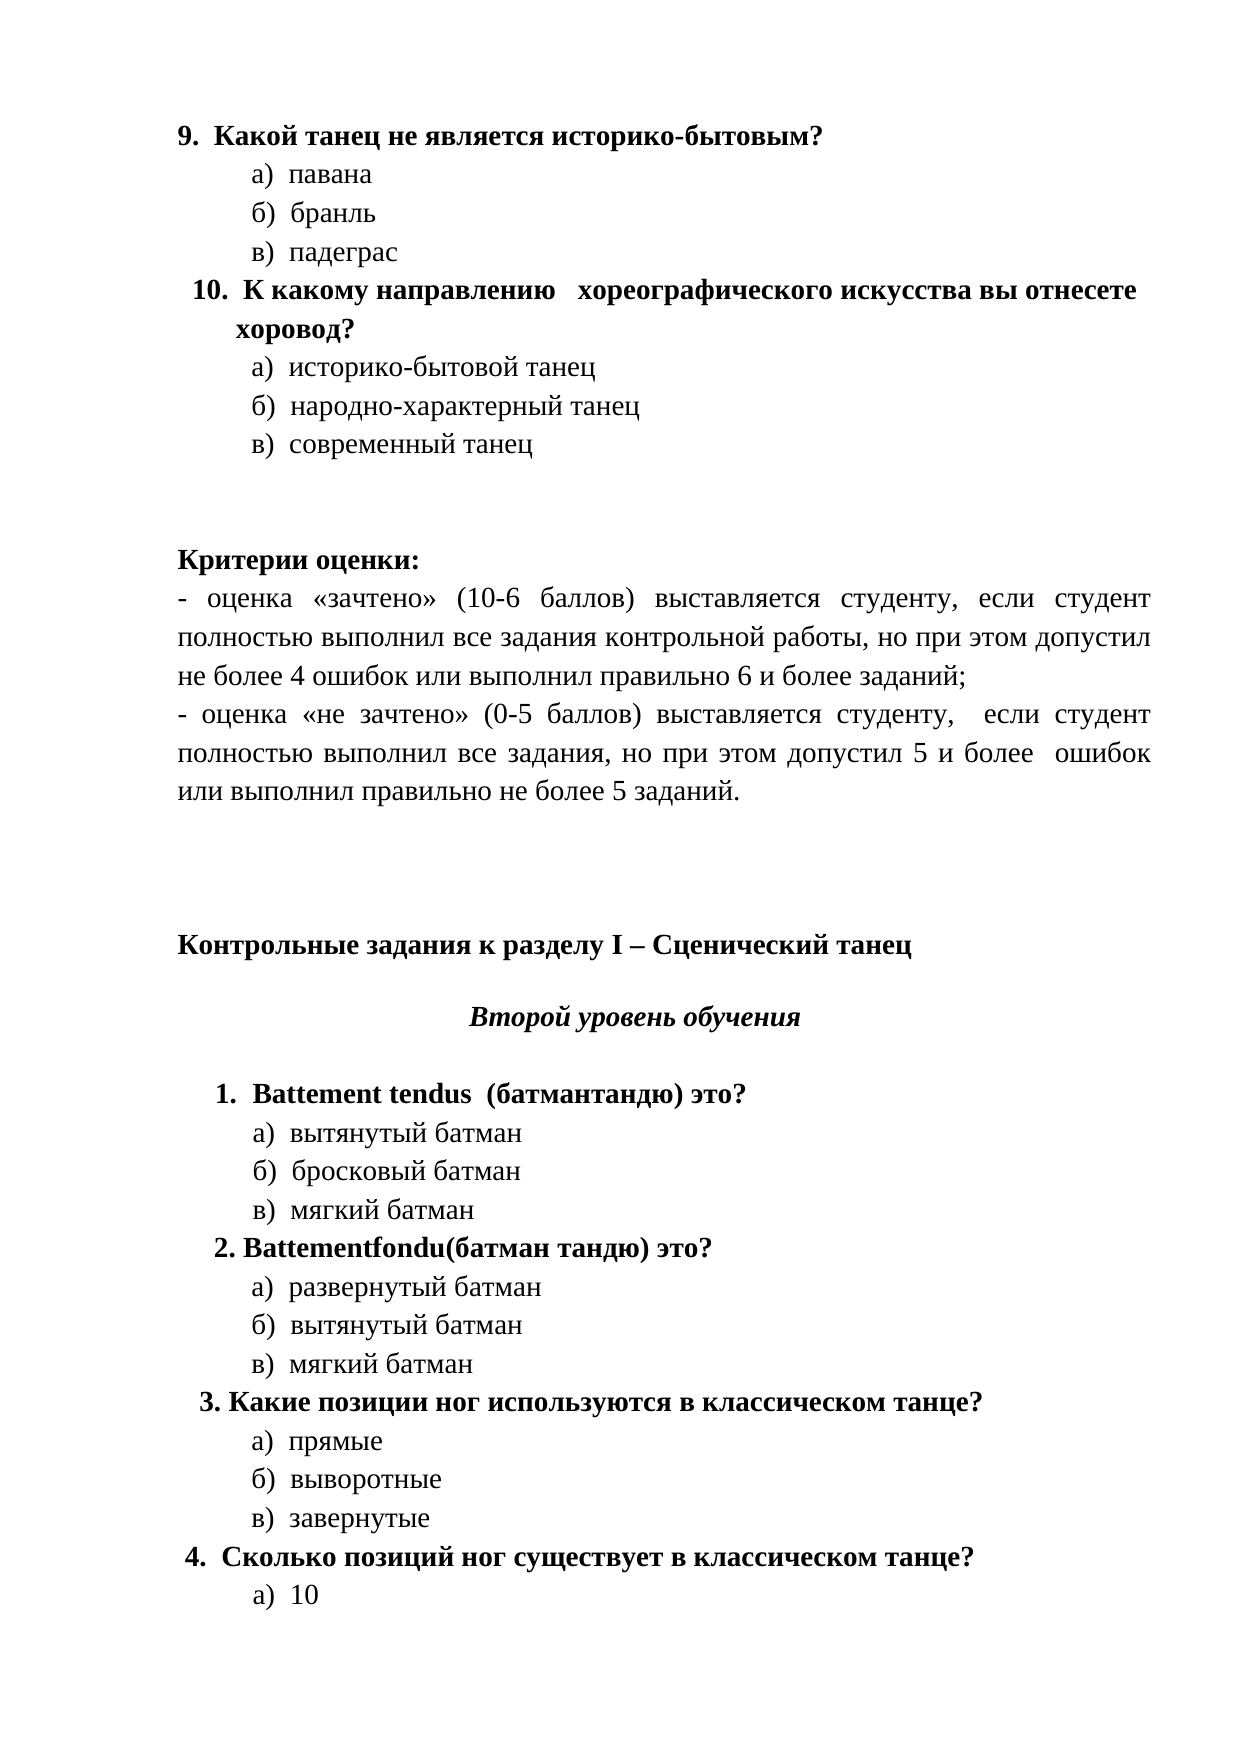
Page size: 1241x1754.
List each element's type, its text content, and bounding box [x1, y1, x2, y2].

text б) бросковый батман [252, 1153, 1152, 1187]
text Второй уровень обучения [177, 999, 1152, 1033]
text б) народно-характерный танец [177, 388, 1152, 421]
text б) бранль [177, 195, 1152, 229]
text в) падеграс [177, 234, 1152, 267]
text а) павана [177, 157, 1152, 190]
text Контрольные задания к разделу I – Сценический танец [177, 927, 1152, 961]
text 10. К какому направлению хореографического искусства вы отнесете [177, 272, 1152, 306]
text б) выворотные [177, 1462, 1152, 1495]
text а) 10 [252, 1577, 1152, 1611]
text 9. Какой танец не является историко-бытовым? [177, 118, 1152, 152]
text а) историко-бытовой танец [177, 349, 1152, 383]
text 4. Сколько позиций ног существует в классическом танце? [177, 1539, 1152, 1572]
text в) завернутые [177, 1500, 1152, 1534]
text а) прямые [177, 1423, 1152, 1457]
text в) мягкий батман [177, 1346, 1152, 1379]
text 2. Вattementfondu(батман тандю) это? [177, 1230, 1152, 1264]
text хоровод? [177, 311, 1152, 344]
text в) современный танец [177, 426, 1152, 460]
text в) мягкий батман [252, 1192, 1152, 1225]
text б) вытянутый батман [177, 1307, 1152, 1341]
text 3. Какие позиции ног используются в классическом танце? [177, 1384, 1152, 1418]
text Критерии оценки: [177, 542, 1152, 576]
text а) развернутый батман [177, 1269, 1152, 1302]
text а) вытянутый батман [252, 1115, 1152, 1148]
text - оценка «зачтено» (10-6 баллов) выставляется студенту, если студент полностью выполнил все задания контрольной работы, но при этом допустил не более 4 ошибок или выполнил правильно 6 и более заданий; [177, 581, 1152, 691]
list Вattement tendus (батмантандю) это? [215, 1076, 1152, 1110]
text - оценка «не зачтено» (0-5 баллов) выставляется студенту, если студент полностью выполнил все задания, но при этом допустил 5 и более ошибок или выполнил правильно не более 5 заданий. [177, 696, 1152, 807]
